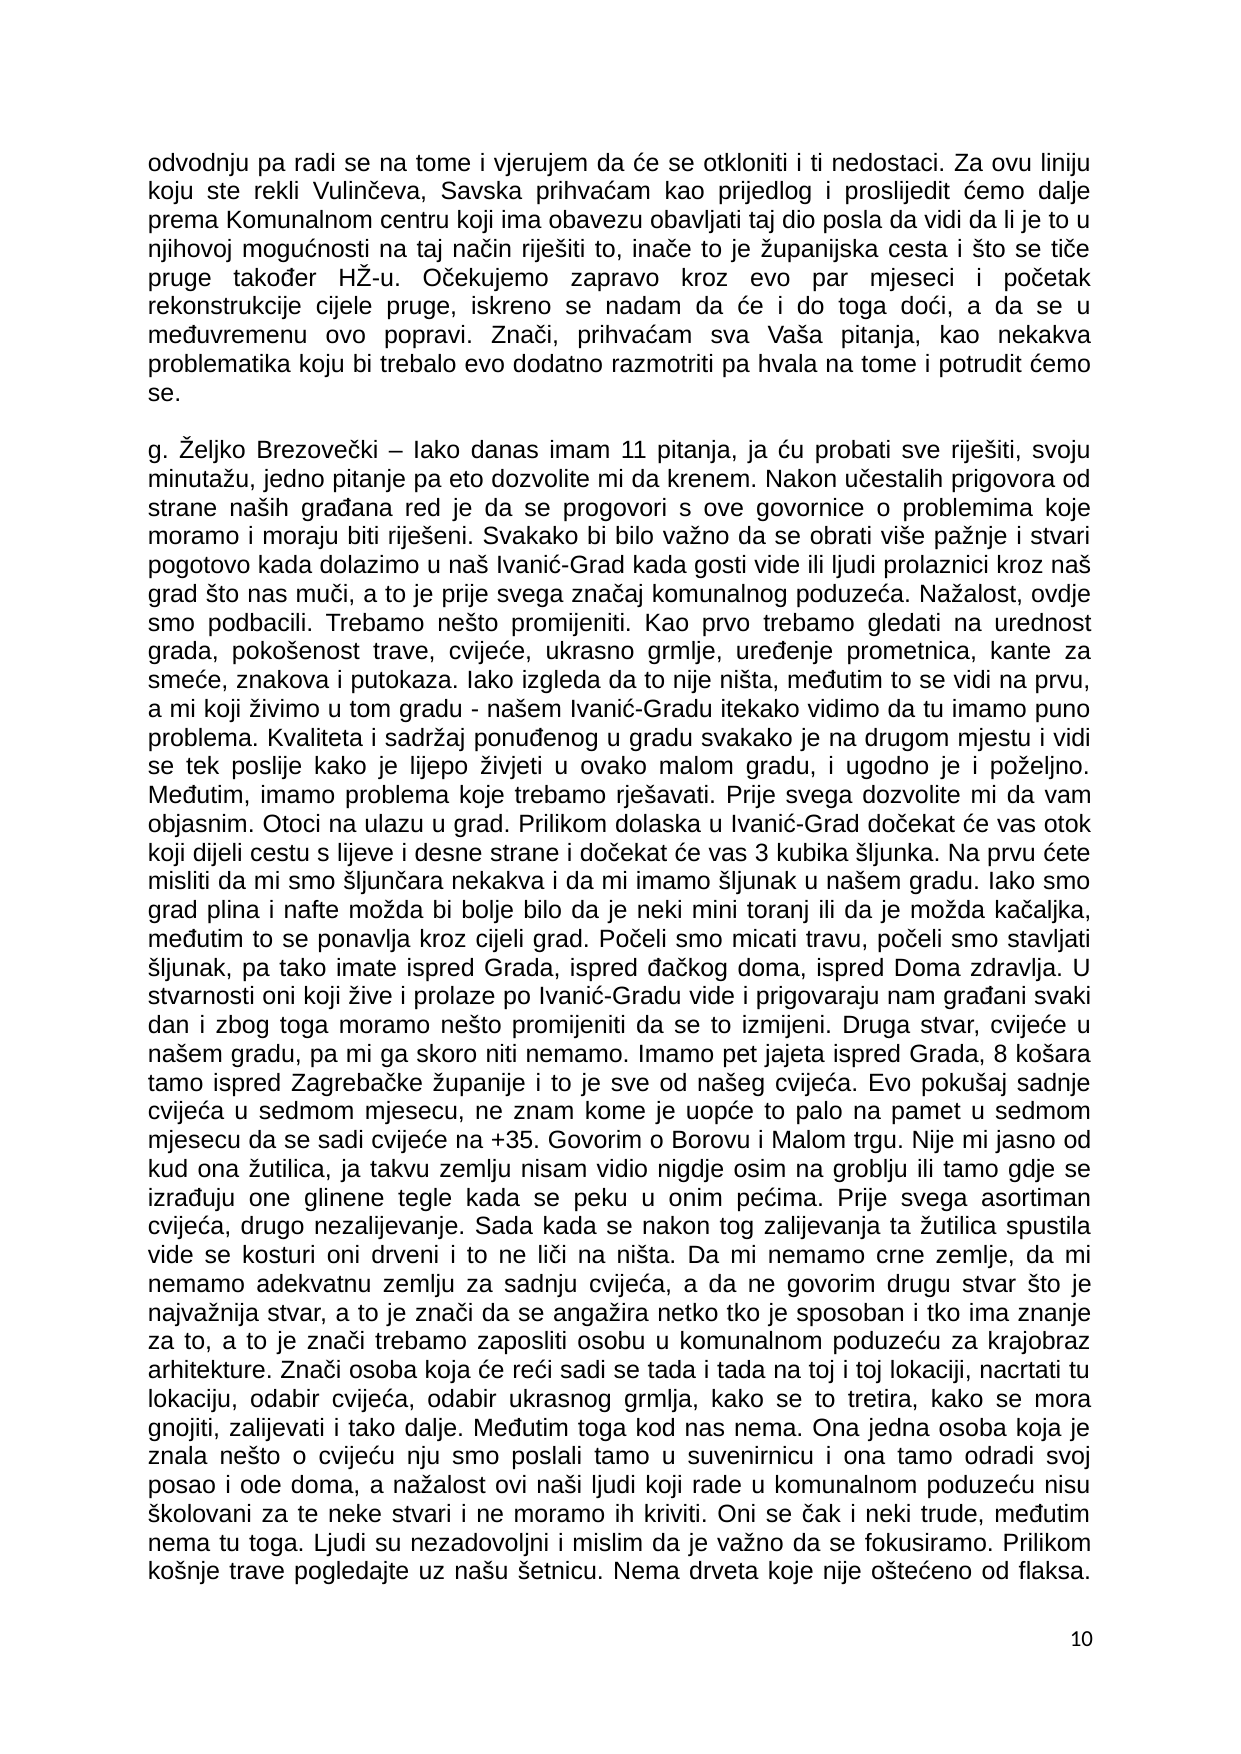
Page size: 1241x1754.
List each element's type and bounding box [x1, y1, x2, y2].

text [148, 148, 1093, 406]
text [148, 435, 1093, 1585]
